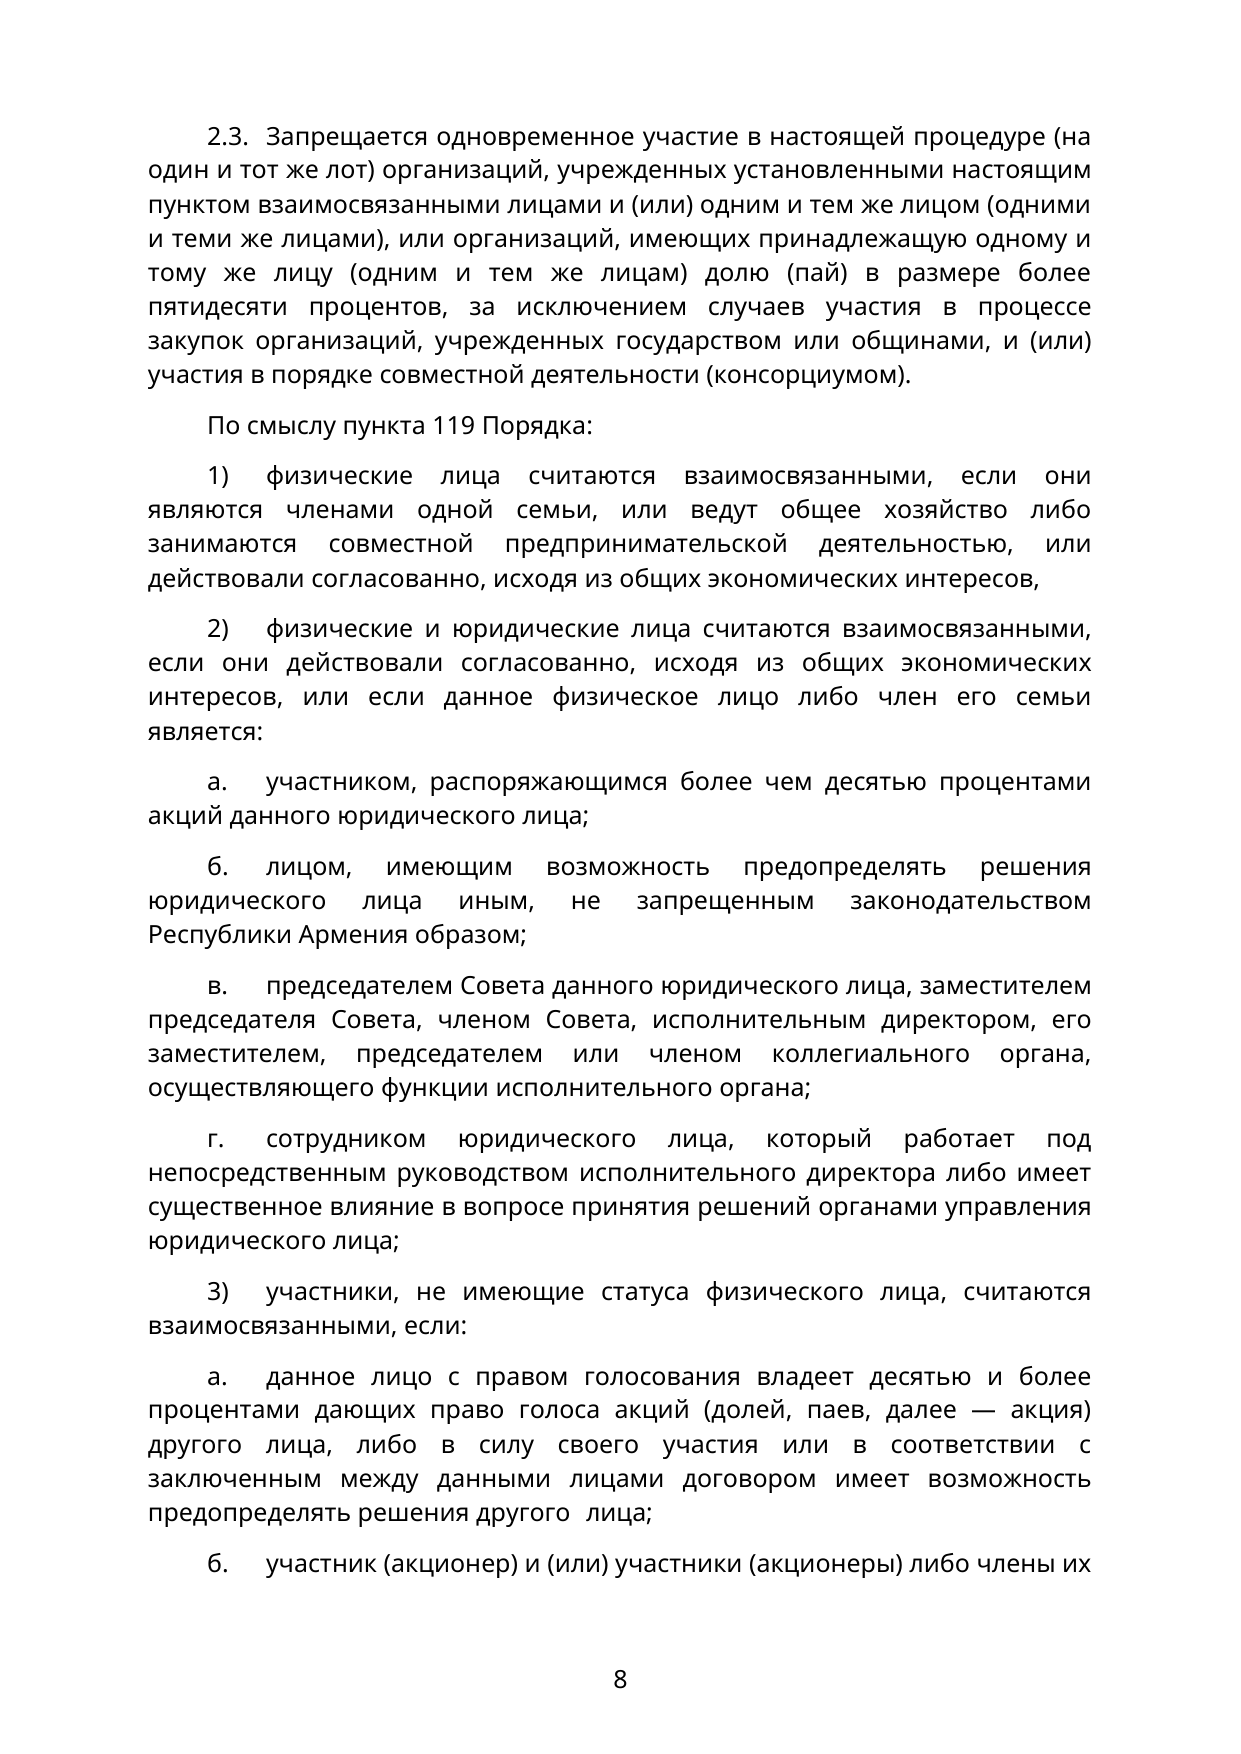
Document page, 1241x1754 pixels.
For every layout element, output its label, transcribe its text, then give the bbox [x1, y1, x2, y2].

text б. лицом, имеющим возможность предопределять решения юридического лица иным, не запрещенным законодательством Республики Армения образом; [148, 849, 1092, 951]
text 2.3. Запрещается одновременное участие в настоящей процедуре (на один и тот же лот) организаций, учрежденных установленными настоящим пунктом взаимосвязанными лицами и (или) одним и тем же лицом (одними и теми же лицами), или организаций, имеющих принадлежащую одному и тому же лицу (одним и тем же лицам) долю (пай) в размере более пятидесяти процентов, за исключением случаев участия в процессе закупок организаций, учрежденных государством или общинами, и (или) участия в порядке совместной деятельности (консорциумом). [148, 118, 1092, 391]
text в. председателем Совета данного юридического лица, заместителем председателя Совета, членом Совета, исполнительным директором, его заместителем, председателем или членом коллегиального органа, осуществляющего функции исполнительного органа; [148, 967, 1092, 1104]
text По смыслу пункта 119 Порядка: [148, 407, 1092, 441]
text 3) участники, не имеющие статуса физического лица, считаются взаимосвязанными, если: [148, 1273, 1092, 1341]
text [148, 1545, 1092, 1579]
text 1) физические лица считаются взаимосвязанными, если они являются членами одной семьи, или ведут общее хозяйство либо занимаются совместной предпринимательской деятельностью, или действовали согласованно, исходя из общих экономических интересов, [148, 458, 1092, 594]
text 2) физические и юридические лица считаются взаимосвязанными, если они действовали согласованно, исходя из общих экономических интересов, или если данное физическое лицо либо член его семьи является: [148, 611, 1092, 747]
text а. данное лицо с правом голосования владеет десятью и более процентами дающих право голоса акций (долей, паев, далее — акция) другого лица, либо в силу своего участия или в соответствии с заключенным между данными лицами договором имеет возможность предопределять решения другого лица; [148, 1358, 1092, 1529]
text а. участником, распоряжающимся более чем десятью процентами акций данного юридического лица; [148, 764, 1092, 832]
text г. сотрудником юридического лица, который работает под непосредственным руководством исполнительного директора либо имеет существенное влияние в вопросе принятия решений органами управления юридического лица; [148, 1120, 1092, 1257]
